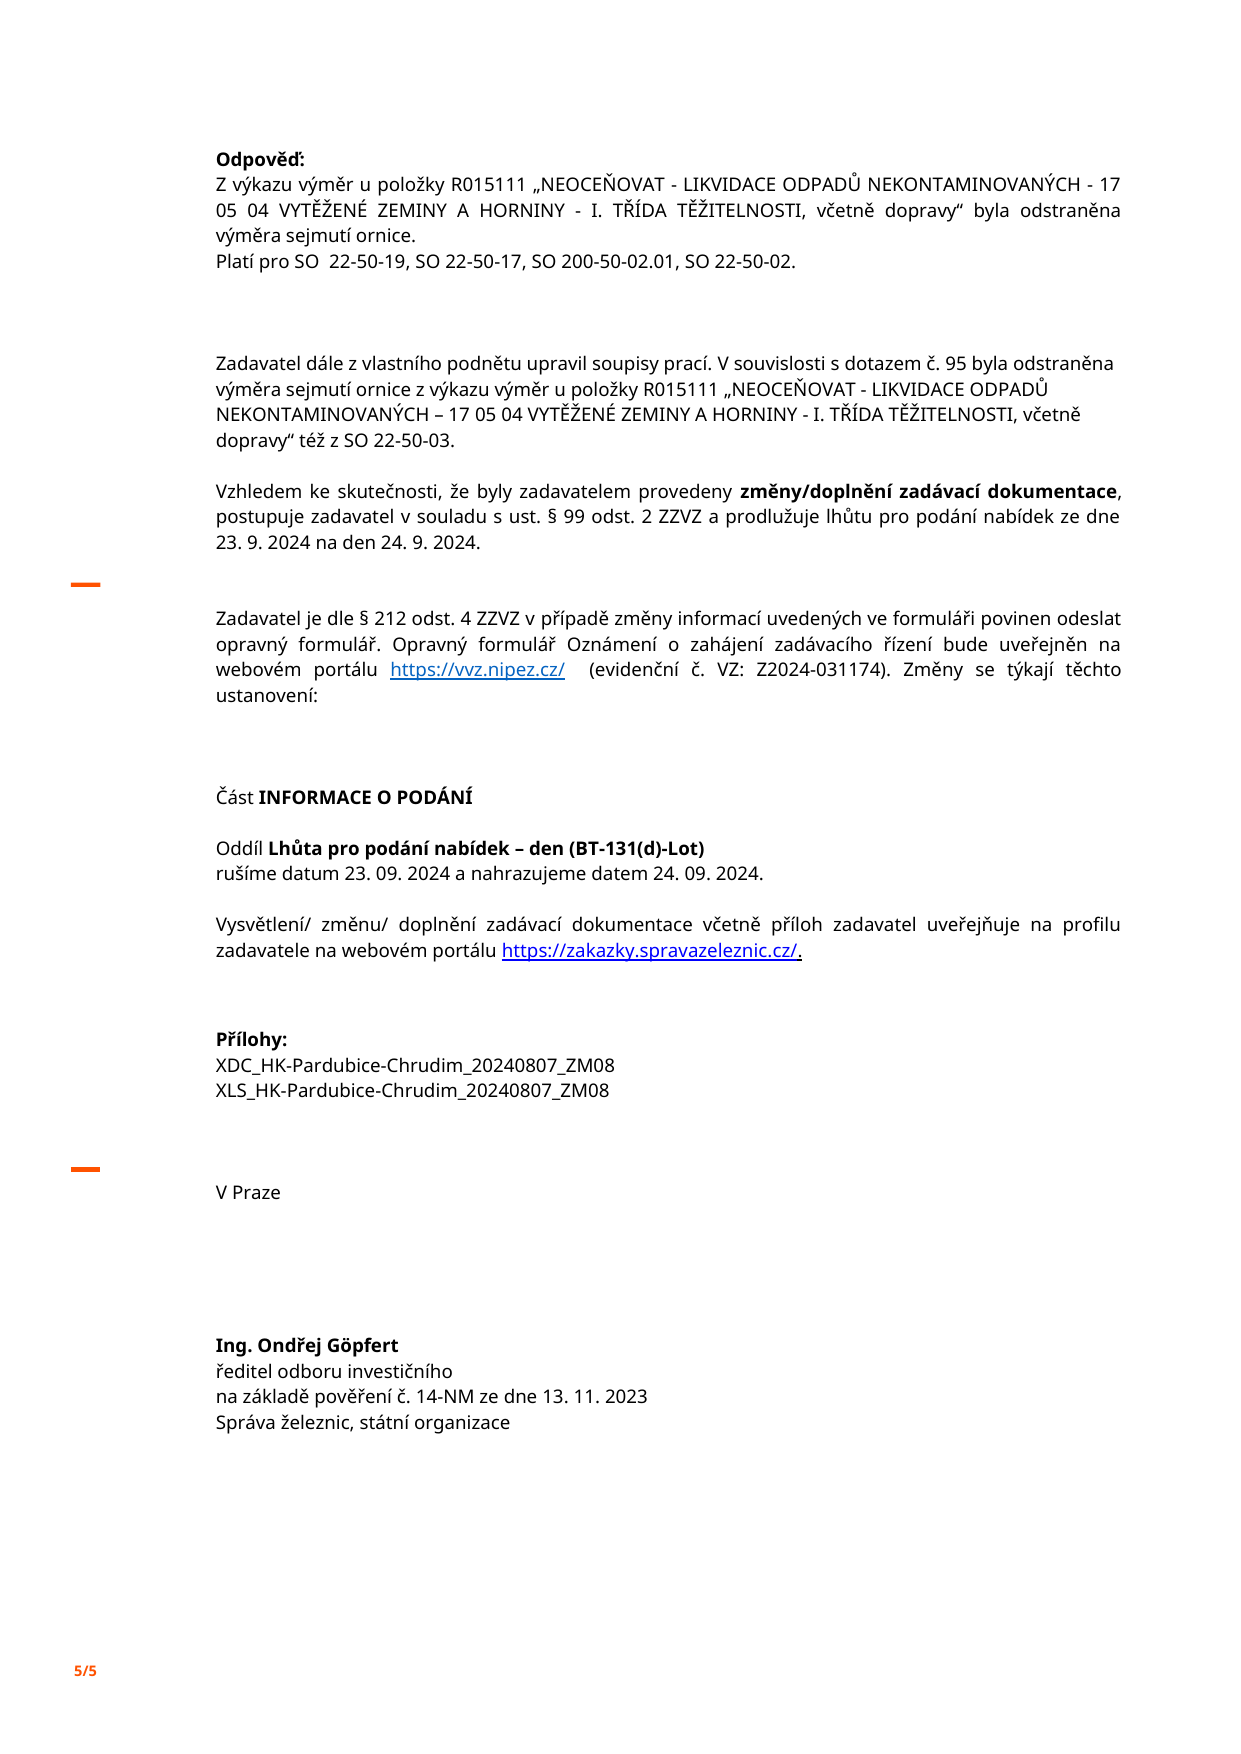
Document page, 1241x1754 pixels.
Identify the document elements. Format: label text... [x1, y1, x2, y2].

text XDC_HK-Pardubice-Chrudim_20240807_ZM08 [216, 1052, 1122, 1077]
list Vzhledem ke skutečnosti, že byly zadavatelem provedeny změny/doplnění zadávací dokumentace, postupuje zadavatel v souladu s ust. § 99 odst. 2 ZZVZ a prodlužuje lhůtu pro podání nabídek ze dne 23. 9. 2024 na den 24. 9. 2024. [216, 478, 1122, 554]
text na základě pověření č. 14-NM ze dne 13. 11. 2023 [216, 1384, 1122, 1409]
text Odpověď: [216, 146, 1122, 172]
text Zadavatel dále z vlastního podnětu upravil soupisy prací. V souvislosti s dotazem č. 95 byla odstraněna výměra sejmutí ornice z výkazu výměr u položky R015111 „NEOCEŇOVAT - LIKVIDACE ODPADŮ NEKONTAMINOVANÝCH – 17 05 04 VYTĚŽENÉ ZEMINY A HORNINY - I. TŘÍDA TĚŽITELNOSTI, včetně dopravy“ též z SO 22-50-03. [216, 350, 1122, 452]
text Oddíl Lhůta pro podání nabídek – den (BT-131(d)-Lot) [216, 835, 1122, 861]
text Platí pro SO 22-50-19, SO 22-50-17, SO 200-50-02.01, SO 22-50-02. [216, 248, 1122, 274]
text Část INFORMACE O PODÁNÍ [216, 784, 1122, 810]
text rušíme datum 23. 09. 2024 a nahrazujeme datem 24. 09. 2024. [216, 861, 1122, 886]
text Přílohy: [216, 1026, 1122, 1052]
text Zadavatel je dle § 212 odst. 4 ZZVZ v případě změny informací uvedených ve formuláři povinen odeslat opravný formulář. Opravný formulář Oznámení o zahájení zadávacího řízení bude uveřejněn na webovém portálu https://vvz.nipez.cz/ (evidenční č. VZ: Z2024-031174). Změny se týkají těchto ustanovení: [216, 606, 1122, 708]
text ředitel odboru investičního [216, 1358, 1122, 1384]
text XLS_HK-Pardubice-Chrudim_20240807_ZM08 [216, 1077, 1122, 1103]
text Z výkazu výměr u položky R015111 „NEOCEŇOVAT - LIKVIDACE ODPADŮ NEKONTAMINOVANÝCH - 17 05 04 VYTĚŽENÉ ZEMINY A HORNINY - I. TŘÍDA TĚŽITELNOSTI, včetně dopravy“ byla odstraněna výměra sejmutí ornice. [216, 172, 1122, 248]
text Ing. Ondřej Göpfert [216, 1333, 1122, 1358]
text V Praze [216, 1179, 1122, 1205]
text Vysvětlení/ změnu/ doplnění zadávací dokumentace včetně příloh zadavatel uveřejňuje na profilu zadavatele na webovém portálu https://zakazky.spravazeleznic.cz/. [216, 912, 1122, 963]
text Správa železnic, státní organizace [216, 1409, 1122, 1435]
